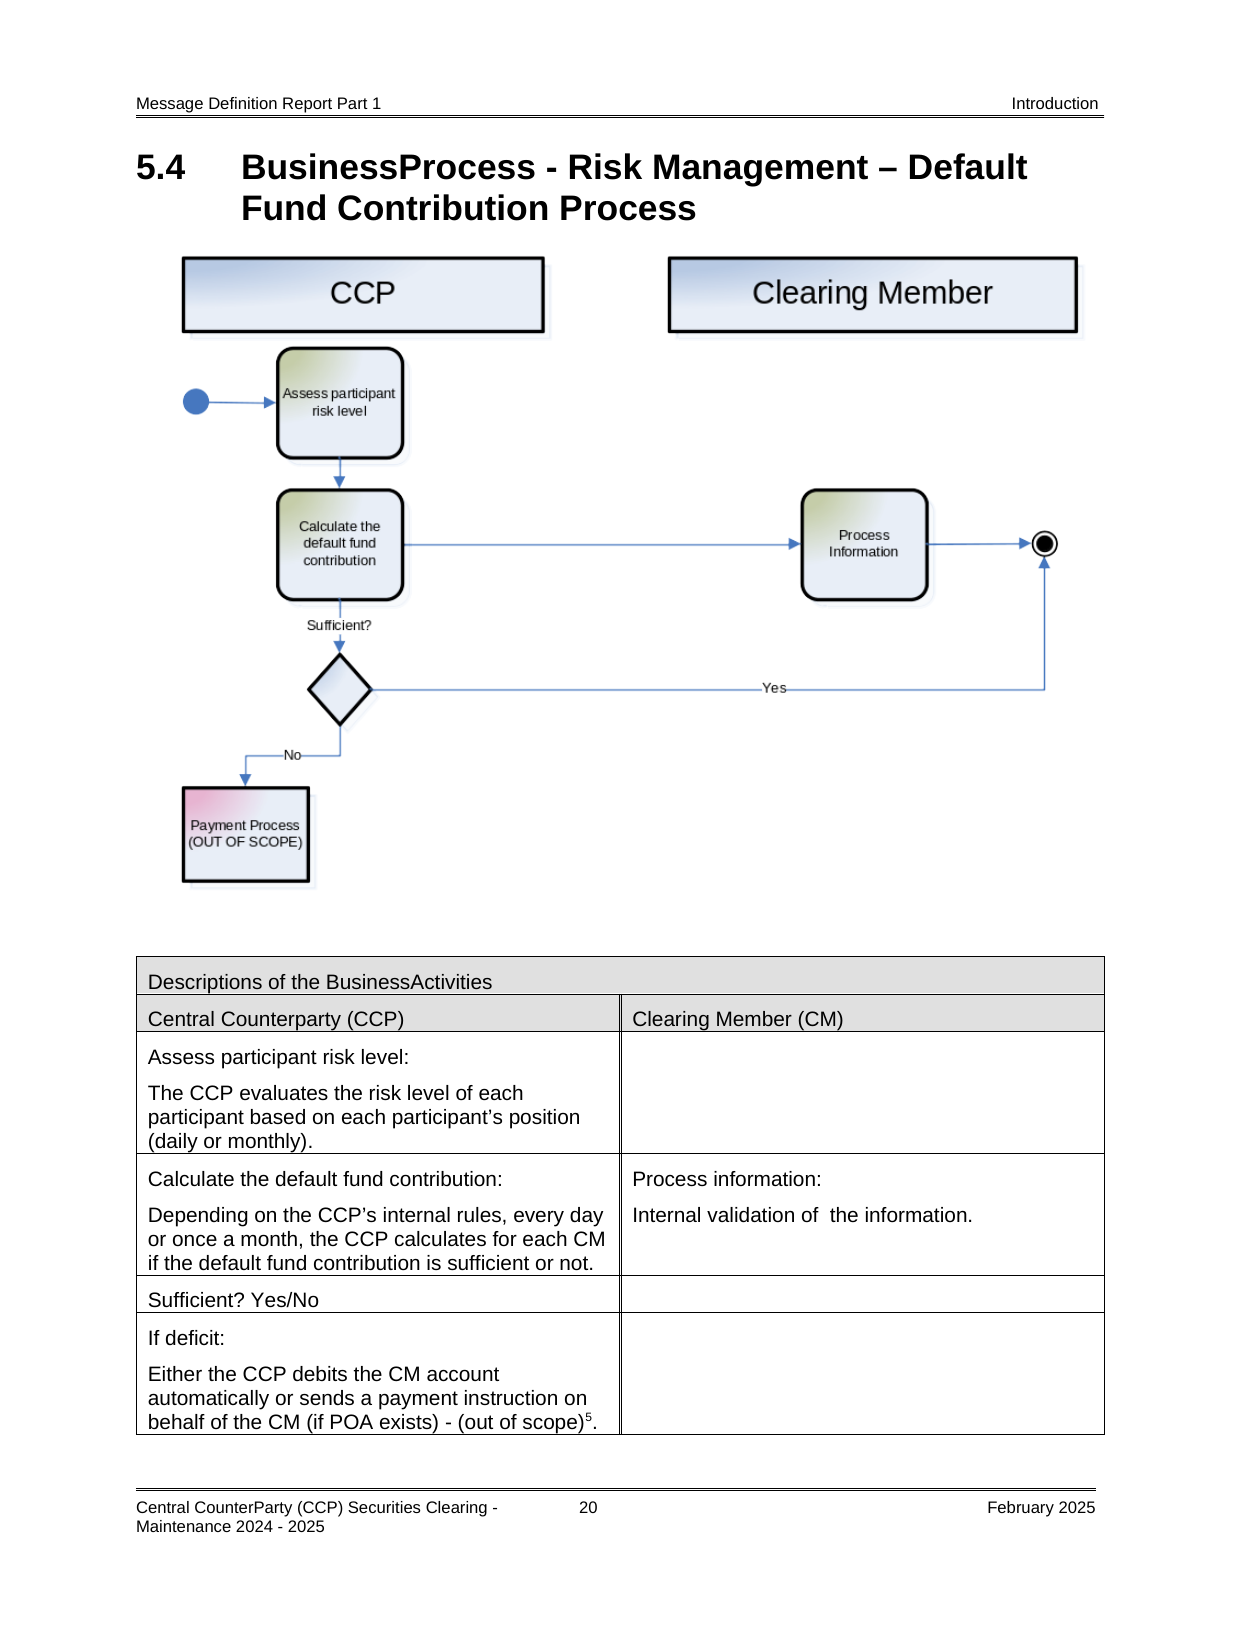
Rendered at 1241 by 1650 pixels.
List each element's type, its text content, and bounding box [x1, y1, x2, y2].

table_cell Central Counterparty (CCP) [137, 995, 619, 1031]
table_cell [622, 1032, 1104, 1153]
table_header Descriptions of the BusinessActivities [137, 957, 1104, 993]
subtitle BusinessProcess - Risk Management – Default Fund Contribution Process [136, 146, 1104, 227]
table_cell Calculate the default fund contribution: Depending on the CCP’s internal rules, every day or once a month, the CCP calculates for each CM if the default fund contribution is sufficient or not. [137, 1154, 619, 1275]
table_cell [137, 1313, 619, 1434]
table_cell Process information: Internal validation of the information. [622, 1154, 1104, 1275]
table_cell [622, 1276, 1104, 1312]
table_cell Clearing Member (CM) [622, 995, 1104, 1031]
table_cell Assess participant risk level: The CCP evaluates the risk level of each participant based on each participant’s position (daily or monthly). [137, 1032, 619, 1153]
table_cell [622, 1313, 1104, 1434]
table_cell Sufficient? Yes/No [137, 1276, 619, 1312]
